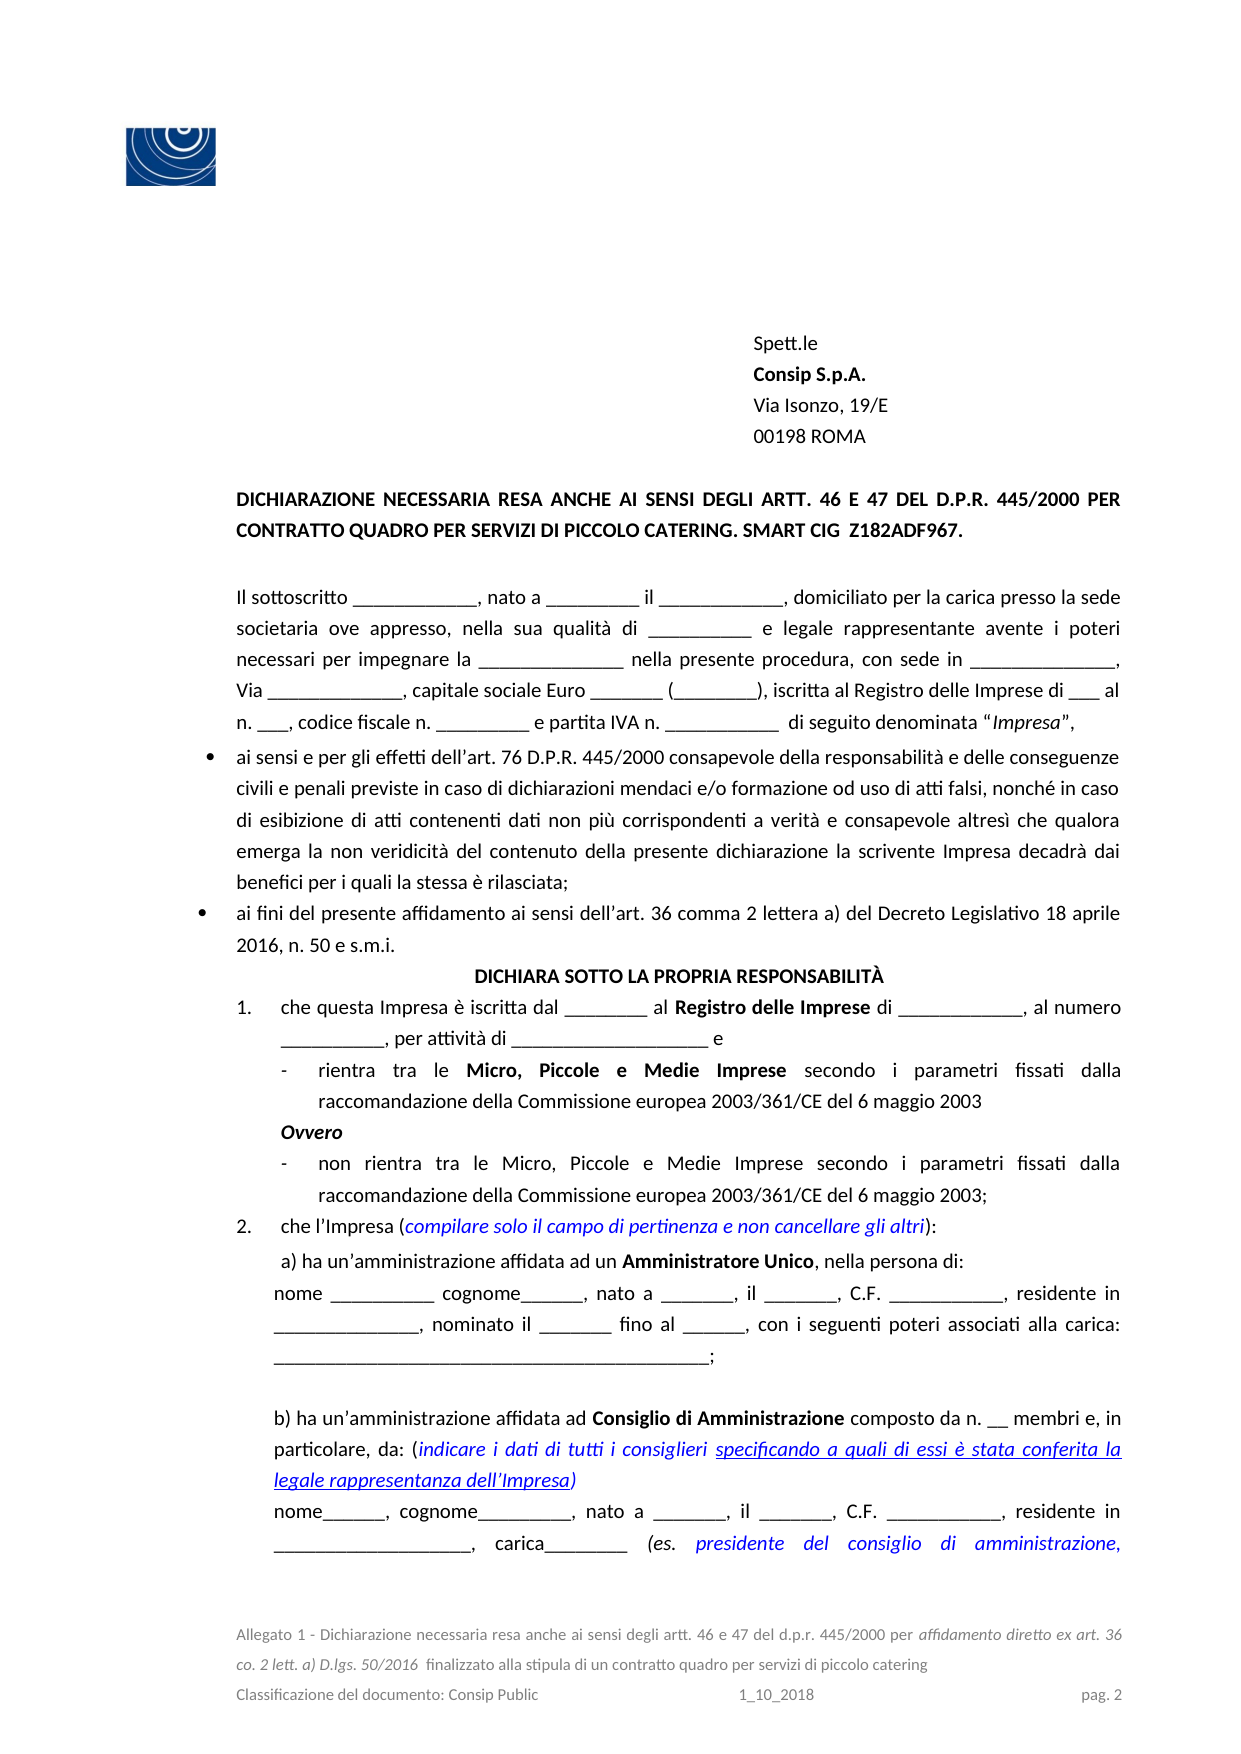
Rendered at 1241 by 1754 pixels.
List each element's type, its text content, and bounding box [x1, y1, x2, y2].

list DICHIARA SOTTO [236, 958, 1122, 989]
list b) ha un’amministrazione affidata ad Consiglio di Amministrazione composto da n. __ membri e, in particolare, da: (indicare i dati di tutti i consiglieri specificando a quali di essi è stata conferita la legale rappresentanza dell’Impresa) [274, 1400, 1122, 1494]
text Via Isonzo, 19/E [753, 387, 1122, 419]
text Consip S.p.A. [753, 356, 1122, 387]
list nome __________ cognome______, nato a _______, il _______, C.F. ___________, residente in ______________, nominato il _______ fino al ______, con i seguenti poteri associati alla carica: __________________________________________; [274, 1275, 1122, 1369]
text DICHIARAZIONE NECESSARIA RESA ANCHE AI SENSI DEGLI ARTT. 46 E 47 DEL D.P.R. 445/2000 per CONTRATTO QUADRO PER SERVIZI DI PICCOLO CATERING. SMART CIG Z182ADF967. [236, 481, 1122, 544]
list Ovvero [281, 1114, 1122, 1146]
text 00198 ROMA [679, 419, 1122, 450]
list che l’Impresa (compilare solo il campo di pertinenza e non cancellare gli altri): [236, 1208, 1122, 1239]
list rientra tra le Micro, Piccole e Medie Imprese secondo i parametri fissati dalla raccomandazione della Commissione europea 2003/361/CE del 6 maggio 2003 [281, 1052, 1122, 1114]
list non rientra tra le Micro, Piccole e Medie Imprese secondo i parametri fissati dalla raccomandazione della Commissione europea 2003/361/CE del 6 maggio 2003; [281, 1146, 1122, 1208]
picture [0, 0, 216, 185]
list ai fini del presente affidamento ai sensi dell’art. 36 comma 2 lettera a) del Decreto Legislativo 18 aprile 2016, n. 50 e s.m.i. [199, 896, 1122, 958]
text Il sottoscritto ____________, nato a _________ il ____________, domiciliato per la carica presso la sede societaria ove appresso, nella sua qualità di __________ e legale rappresentante avente i poteri necessari per impegnare la ______________ nella presente procedura, con sede in ______________, Via _____________, capitale sociale Euro _______ (________), iscritta al Registro delle Imprese di ___ al n. ___, codice fiscale n. _________ e partita IVA n. ___________ di seguito denominata “Impresa”, [236, 579, 1122, 735]
list ai sensi e per gli effetti dell’art. 76 D.P.R. 445/2000 consapevole della responsabilità e delle conseguenze civili e penali previste in caso di dichiarazioni mendaci e/o formazione od uso di atti falsi, nonché in caso di esibizione di atti contenenti dati non più corrispondenti a verità e consapevole altresì che qualora emerga la non veridicità del contenuto della presente dichiarazione decadrà dai benefici per i quali la stessa è rilasciata; [207, 739, 1122, 896]
list che questa Impresa è iscritta dal ________ al Registro delle Imprese di ____________, al numero __________, per attività di ___________________ e [236, 989, 1122, 1052]
text Spett.le [753, 325, 1122, 356]
list a) ha un’amministrazione affidata ad un Amministratore Unico, nella persona di: [281, 1244, 1122, 1275]
